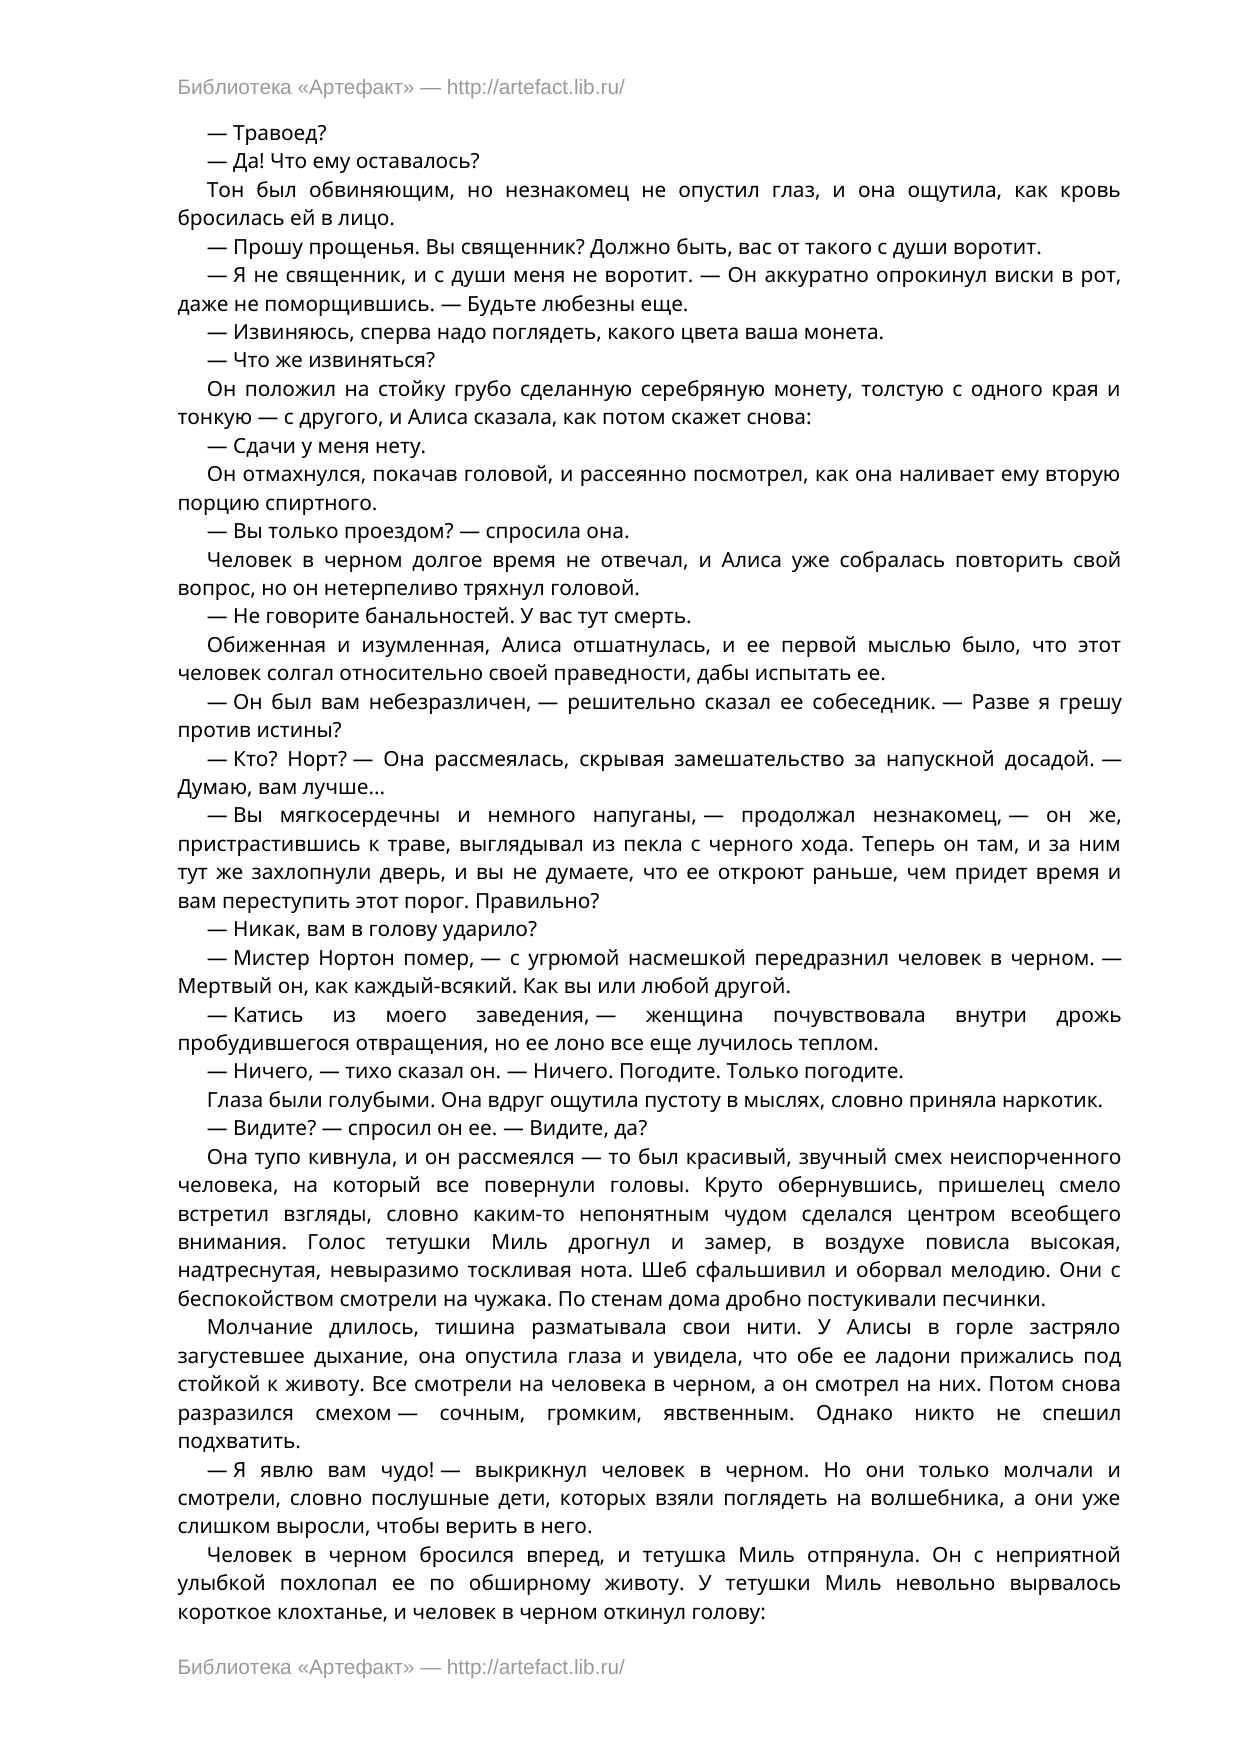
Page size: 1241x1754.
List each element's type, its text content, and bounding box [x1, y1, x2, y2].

text — Не говорите банальностей. У вас тут смерть. [177, 602, 1122, 630]
text Она тупо кивнула, и он рассмеялся — то был красивый, звучный смех неиспорченного человека, на который все повернули головы. Круто обернувшись, пришелец смело встретил взгляды, словно каким-то непонятным чудом сделался центром всеобщего внимания. Голос тетушки Миль дрогнул и замер, в воздухе повисла высокая, надтреснутая, невыразимо тоскливая нота. Шеб сфальшивил и оборвал мелодию. Они с беспокойством смотрели на чужака. По стенам дома дробно постукивали песчинки. [177, 1142, 1122, 1312]
text — Вы мягкосердечны и немного напуганы, — продолжал незнакомец, — он же, пристрастившись к траве, выглядывал из пекла с черного хода. Теперь он там, и за ним тут же захлопнули дверь, и вы не думаете, что ее откроют раньше, чем придет время и вам переступить этот порог. Правильно? [177, 801, 1122, 914]
text — Прошу прощенья. Вы священник? Должно быть, вас от такого с души воротит. [177, 232, 1122, 260]
text — Что же извиняться? [177, 346, 1122, 374]
text — Кто? Норт? — Она рассмеялась, скрывая замешательство за напускной досадой. — Думаю, вам лучше... [177, 744, 1122, 801]
text — Ничего, — тихо сказал он. — Ничего. Погодите. Только погодите. [177, 1057, 1122, 1085]
text — Катись из моего заведения, — женщина почувствовала внутри дрожь пробудившегося отвращения, но ее лоно все еще лучилось теплом. [177, 1000, 1122, 1057]
text — Видите? — спросил он ее. — Видите, да? [177, 1113, 1122, 1142]
text Человек в черном бросился вперед, и тетушка Миль отпрянула. Он с неприятной улыбкой похлопал ее по обширному животу. У тетушки Миль невольно вырвалось короткое клохтанье, и человек в черном откинул голову: [177, 1540, 1122, 1625]
text Человек в черном долгое время не отвечал, и Алиса уже собралась повторить свой вопрос, но он нетерпеливо тряхнул головой. [177, 545, 1122, 602]
text Тон был обвиняющим, но незнакомец не опустил глаз, и она ощутила, как кровь бросилась ей в лицо. [177, 175, 1122, 232]
text — Сдачи у меня нету. [177, 431, 1122, 459]
text — Да! Что ему оставалось? [177, 147, 1122, 175]
text — Я не священник, и с души меня не воротит. — Он аккуратно опрокинул виски в рот, даже не поморщившись. — Будьте любезны еще. [177, 260, 1122, 317]
text — Никак, вам в голову ударило? [177, 914, 1122, 943]
text Он отмахнулся, покачав головой, и рассеянно посмотрел, как она наливает ему вторую порцию спиртного. [177, 459, 1122, 516]
text — Извиняюсь, сперва надо поглядеть, какого цвета ваша монета. [177, 317, 1122, 346]
text — Мистер Нортон помер, — с угрюмой насмешкой передразнил человек в черном. — Мертвый он, как каждый-всякий. Как вы или любой другой. [177, 943, 1122, 1000]
text — Травоед? [177, 118, 1122, 147]
text — Вы только проездом? — спросила она. [177, 516, 1122, 545]
text Глаза были голубыми. Она вдруг ощутила пустоту в мыслях, словно приняла наркотик. [177, 1085, 1122, 1113]
text Молчание длилось, тишина разматывала свои нити. У Алисы в горле застряло загустевшее дыхание, она опустила глаза и увидела, что обе ее ладони прижались под стойкой к животу. Все смотрели на человека в черном, а он смотрел на них. Потом снова разразился смехом — сочным, громким, явственным. Однако никто не спешил подхватить. [177, 1312, 1122, 1455]
text Он положил на стойку грубо сделанную серебряную монету, толстую с одного края и тонкую — с другого, и Алиса сказала, как потом скажет снова: [177, 374, 1122, 431]
text — Он был вам небезразличен, — решительно сказал ее собеседник. — Разве я грешу против истины? [177, 687, 1122, 744]
text — Я явлю вам чудо! — выкрикнул человек в черном. Но они только молчали и смотрели, словно послушные дети, которых взяли поглядеть на волшебника, а они уже слишком выросли, чтобы верить в него. [177, 1455, 1122, 1540]
text Обиженная и изумленная, Алиса отшатнулась, и ее первой мыслью было, что этот человек солгал относительно своей праведности, дабы испытать ее. [177, 630, 1122, 687]
